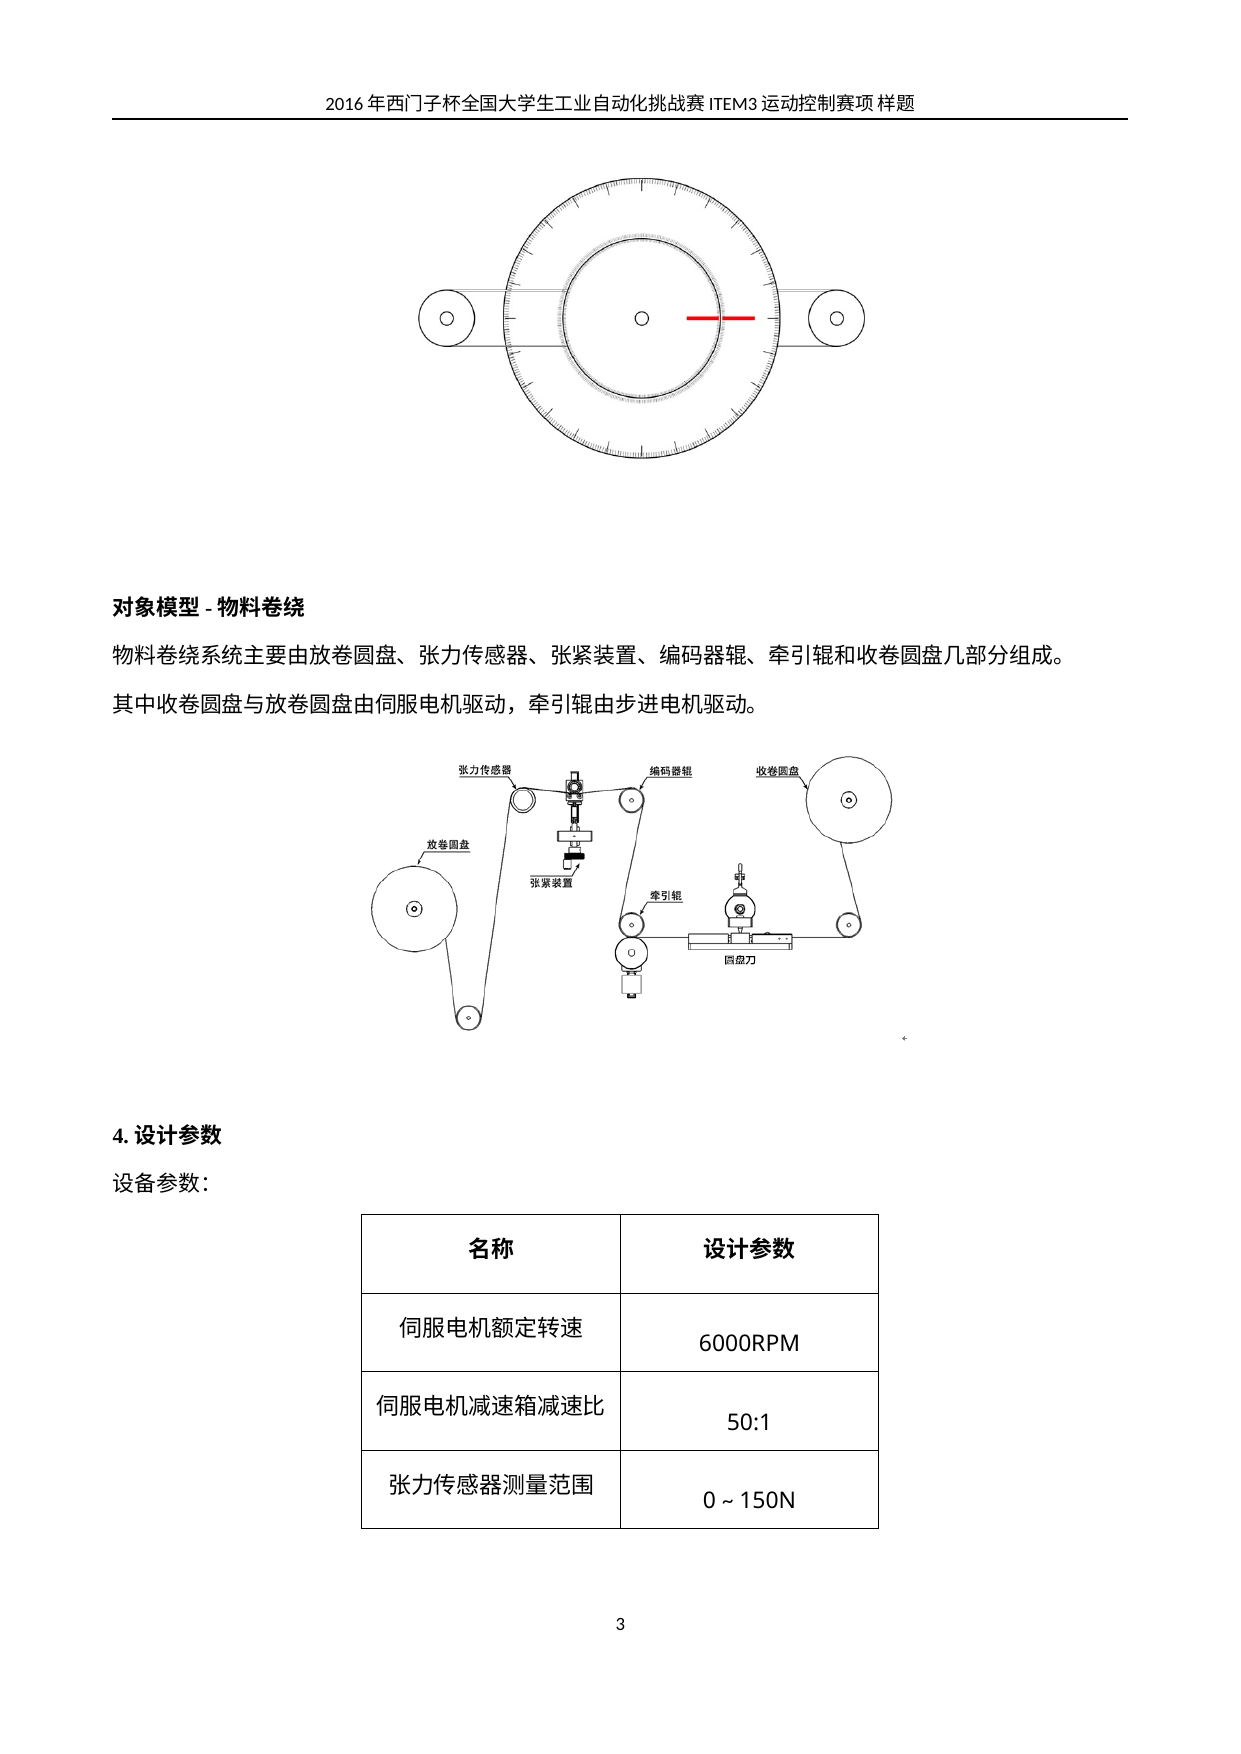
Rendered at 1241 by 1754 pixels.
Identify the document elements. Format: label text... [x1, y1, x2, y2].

picture [333, 734, 907, 1052]
table_cell 6000RPM [621, 1294, 878, 1371]
table_header 名称 [362, 1215, 620, 1293]
list 其中收卷圆盘与放卷圆盘由伺服电机驱动，牵引辊由步进电机驱动。 [112, 686, 1128, 719]
table_cell 伺服电机额定转速 [362, 1294, 620, 1371]
picture [404, 162, 879, 472]
table_cell 0 ~ 150N [621, 1451, 878, 1528]
table_cell 50:1 [621, 1372, 878, 1450]
table_cell 张力传感器测量范围 [362, 1451, 620, 1528]
table_cell 伺服电机减速箱减速比 [362, 1372, 620, 1450]
text 设备参数： [112, 1166, 1128, 1198]
list 物料卷绕系统主要由放卷圆盘、张力传感器、张紧装置、编码器辊、牵引辊和收卷圆盘几部分组成。 [112, 638, 1128, 671]
table_header 设计参数 [621, 1215, 878, 1293]
text 4. 设计参数 [112, 1117, 1128, 1150]
list 对象模型 - 物料卷绕 [112, 590, 1128, 622]
